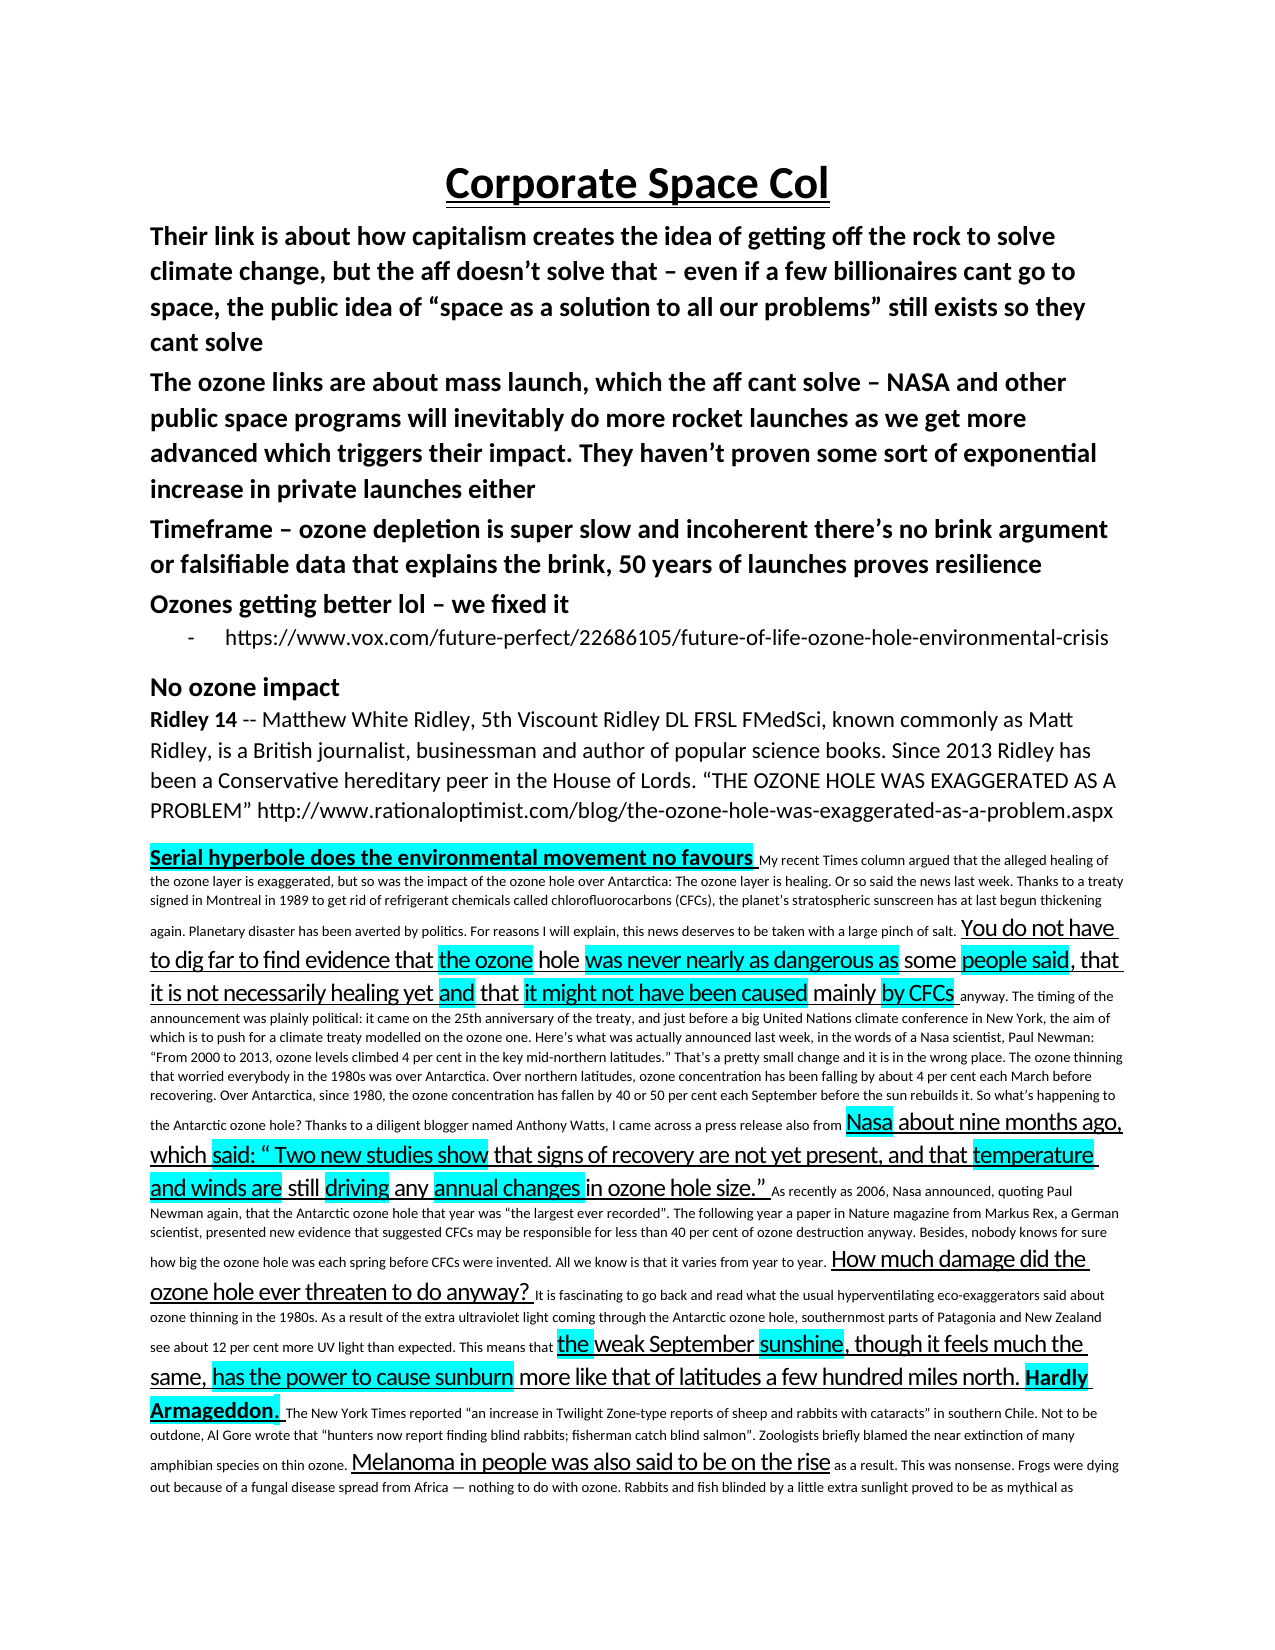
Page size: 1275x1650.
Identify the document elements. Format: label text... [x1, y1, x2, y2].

subtitle The ozone links are about mass launch, which the aff cant solve – NASA and other public space programs will inevitably do more rocket launches as we get more advanced which triggers their impact. They haven’t proven some sort of exponential increase in private launches either [150, 365, 1125, 505]
subtitle Ozones getting better lol – we fixed it [150, 587, 1125, 620]
text Ridley 14 -- Matthew White Ridley, 5th Viscount Ridley DL FRSL FMedSci, known commonly as Matt Ridley, is a British journalist, businessman and author of popular science books. Since 2013 Ridley has been a Conservative hereditary peer in the House of Lords. “THE OZONE HOLE WAS EXAGGERATED AS A PROBLEM” http://www.rationaloptimist.com/blog/the-ozone-hole-was-exaggerated-as-a-problem.aspx [150, 706, 1125, 824]
list https://www.vox.com/future-perfect/22686105/future-of-life-ozone-hole-environmental-crisis [187, 623, 1125, 651]
subtitle No ozone impact [150, 670, 1125, 703]
subtitle Corporate Space Col [150, 154, 1125, 210]
subtitle Their link is about how capitalism creates the idea of getting off the rock to solve climate change, but the aff doesn’t solve that – even if a few billionaires cant go to space, the public idea of “space as a solution to all our problems” still exists so they cant solve [150, 219, 1125, 358]
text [150, 843, 1125, 1496]
subtitle Timeframe – ozone depletion is super slow and incoherent there’s no brink argument or falsifiable data that explains the brink, 50 years of launches proves resilience [150, 512, 1125, 581]
